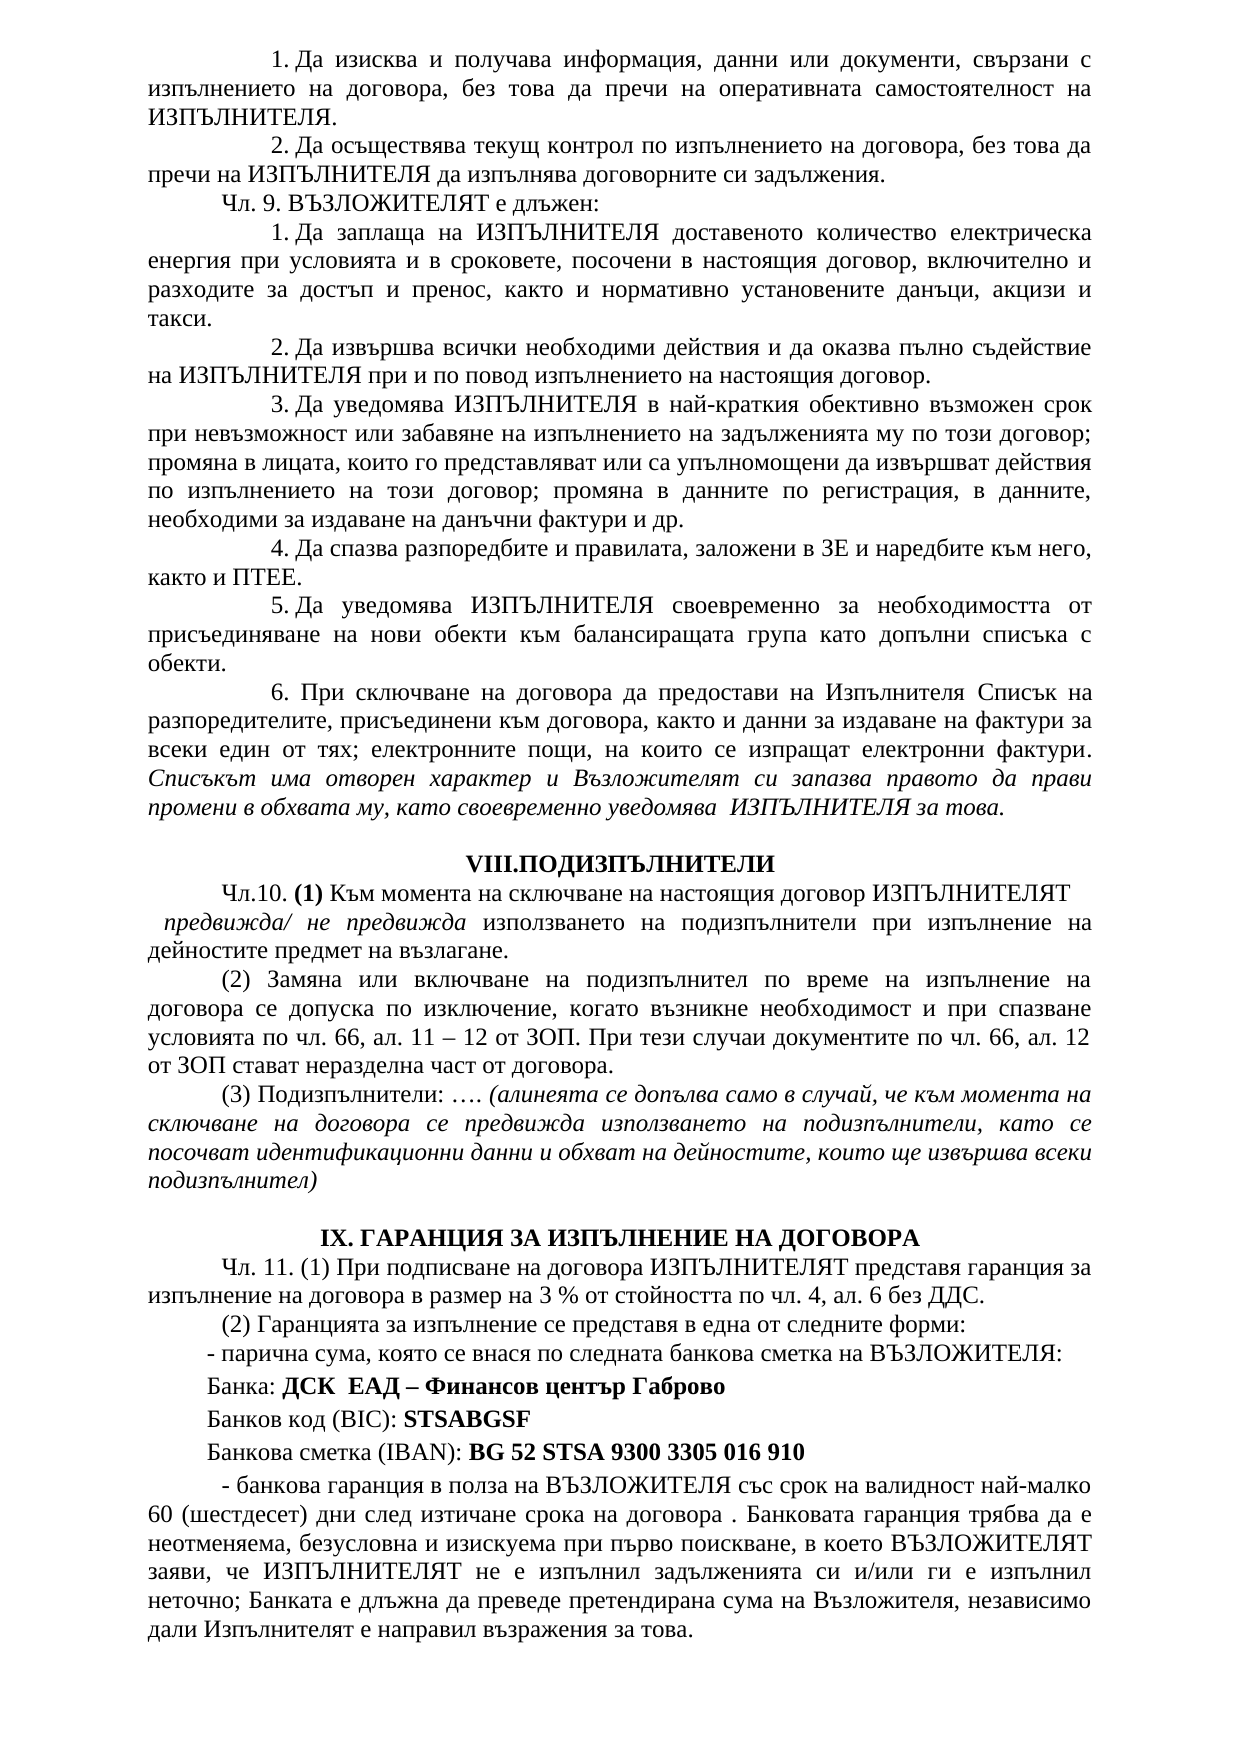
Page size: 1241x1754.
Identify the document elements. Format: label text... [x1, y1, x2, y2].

text (2) Замяна или включване на подизпълнител по време на изпълнение на договора се допуска по изключение, когато възникне необходимост и при спазване условията по чл. 66, ал. 11 – 12 от ЗОП. При тези случаи документите по чл. 66, ал. 12 от ЗОП стават неразделна част от договора. [148, 964, 1093, 1079]
text 6. При сключване на договора да предостави на Изпълнителя Списък на разпоредителите, присъединени към договора, както и данни за издаване на фактури за всеки един от тях; електронните пощи, на които се изпращат електронни фактури. Списъкът има отворен характер и Възложителят си запазва правото да прави промени в обхвата му, като своевременно уведомява ИЗПЪЛНИТЕЛЯ за това. [148, 677, 1093, 821]
text IX. ГАРАНЦИЯ ЗА ИЗПЪЛНЕНИЕ НА ДОГОВОРА [148, 1223, 1093, 1252]
text 5. Да уведомява ИЗПЪЛНИТЕЛЯ своевременно за необходимостта от присъединяване на нови обекти към балансиращата група като допълни списъка с обекти. [148, 591, 1093, 677]
text 4. Да спазва разпоредбите и правилата, заложени в ЗЕ и наредбите към него, както и ПТЕЕ. [148, 533, 1093, 591]
text 3. Да уведомява ИЗПЪЛНИТЕЛЯ в най-краткия обективно възможен срок при невъзможност или забавяне на изпълнението на задълженията му по този договор; промяна в лицата, които го представляват или са упълномощени да извършват действия по изпълнението на този договор; промяна в данните по регистрация, в данните, необходими за издаване на данъчни фактури и др. [148, 389, 1093, 533]
text Чл.10. (1) Към момента на сключване на настоящия договор ИЗПЪЛНИТЕЛЯТ [148, 878, 1093, 907]
text (3) Подизпълнители: …. (алинеята се допълва само в случай, че към момента на сключване на договора се предвижда използването на подизпълнители, като се посочват идентификационни данни и обхват на дейностите, които ще извършва всеки подизпълнител) [148, 1079, 1093, 1194]
text 2. Да извършва всички необходими действия и да оказва пълно съдействие на ИЗПЪЛНИТЕЛЯ при и по повод изпълнението на настоящия договор. [148, 332, 1093, 389]
text Чл. 11. (1) При подписване на договора ИЗПЪЛНИТЕЛЯТ представя гаранция за изпълнение на договора в размер на 3 % от стойността по чл. 4, ал. 6 без ДДС. [148, 1252, 1093, 1309]
text предвижда/ не предвижда използването на подизпълнители при изпълнение на дейностите предмет на възлагане. [148, 907, 1093, 964]
text Чл. 9. ВЪЗЛОЖИТЕЛЯТ е длъжен: [148, 188, 1093, 217]
text Банка: ДСК ЕАД – Финансов център Габрово [148, 1371, 1093, 1400]
text - парична сума, която се внася по следната банкова сметка на ВЪЗЛОЖИТЕЛЯ: [148, 1338, 1078, 1367]
text 2. Да осъществява текущ контрол по изпълнението на договора, без това да пречи на ИЗПЪЛНИТЕЛЯ да изпълнява договорните си задължения. [148, 131, 1093, 188]
text Банкова сметка (IBAN): BG 52 STSA 9300 3305 016 910 [148, 1437, 1093, 1466]
text 1. Да заплаща на ИЗПЪЛНИТЕЛЯ доставеното количество електрическа енергия при условията и в сроковете, посочени в настоящия договор, включително и разходите за достъп и пренос, както и нормативно установените данъци, акцизи и такси. [148, 217, 1093, 332]
text VIII.ПОДИЗПЪЛНИТЕЛИ [148, 849, 1093, 878]
text 1. Да изисква и получава информация, данни или документи, свързани с изпълнението на договора, без това да пречи на оперативната самостоятелност на ИЗПЪЛНИТЕЛЯ. [148, 44, 1093, 131]
text (2) Гаранцията за изпълнение се представя в една от следните форми: [148, 1309, 1093, 1338]
text Банков код (BIC): STSABGSF [148, 1404, 1093, 1433]
text - банкова гаранция в полза на ВЪЗЛОЖИТЕЛЯ със срок на валидност най-малко 60 (шестдесет) дни след изтичане срока на договора . Банковата гаранция трябва да е неотменяема, безусловна и изискуема при първо поискване, в което ВЪЗЛОЖИТЕЛЯТ заяви, че ИЗПЪЛНИТЕЛЯТ не е изпълнил задълженията си и/или ги е изпълнил неточно; Банката е длъжна да преведе претендирана сума на Възложителя, независимо дали Изпълнителят е направил възражения за това. [148, 1470, 1093, 1643]
